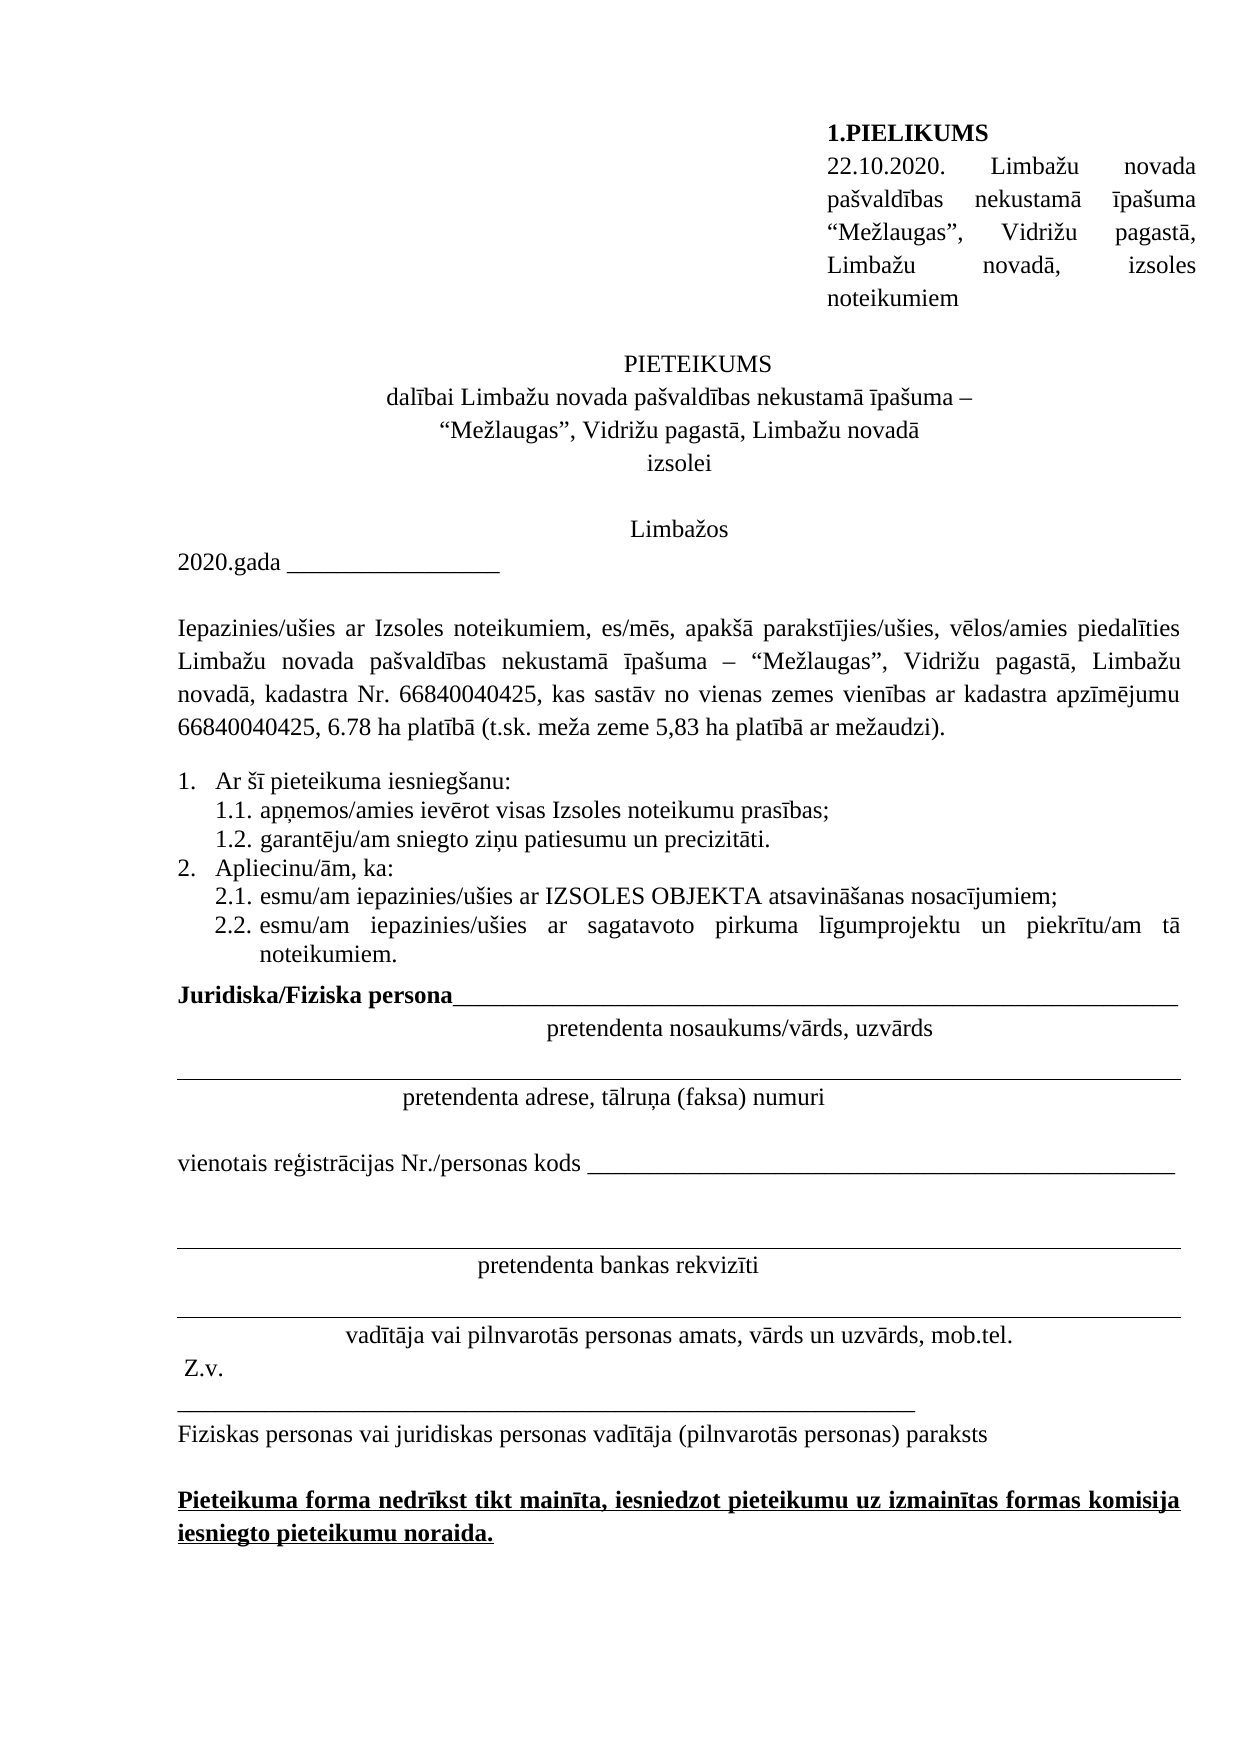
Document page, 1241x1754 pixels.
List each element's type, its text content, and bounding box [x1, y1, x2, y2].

list esmu/am iepazinies/ušies ar sagatavoto pirkuma līgumprojektu un piekrītu/am tā noteikumiem. [214, 910, 1181, 968]
text Iepazinies/ušies ar Izsoles noteikumiem, es/mēs, apakšā parakstījies/ušies, vēlos/amies piedalīties Limbažu novada pašvaldības nekustamā īpašuma – “Mežlaugas”, Vidrižu pagastā, Limbažu novadā, kadastra Nr. 66840040425, kas sastāv no vienas zemes vienības ar kadastra apzīmējumu 66840040425, 6.78 ha platībā (t.sk. meža zeme 5,83 ha platībā ar mežaudzi). [177, 613, 1181, 741]
text Limbažos [177, 514, 1181, 543]
text Pieteikuma forma nedrīkst tikt mainīta, iesniedzot pieteikumu uz izmainītas formas komisija iesniegto pieteikumu noraida. [177, 1511, 1181, 1547]
text Pieteikuma forma nedrīkst tikt mainīta, iesniedzot pieteikumu uz izmainītas formas komisija iesniegto pieteikumu noraida. [177, 1485, 1181, 1510]
text pieteikums [214, 349, 1181, 378]
text izsolei [177, 448, 1181, 477]
text Fiziskas personas vai juridiskas personas vadītāja (pilnvarotās personas) paraksts [177, 1419, 1181, 1447]
text “Mežlaugas”, Vidrižu pagastā, Limbažu novadā [177, 415, 1181, 444]
list Apliecinu/ām, ka: [177, 853, 1181, 881]
text Z.v. ___________________________________________________________ [177, 1353, 1181, 1414]
text pretendenta bankas rekvizīti [177, 1249, 1181, 1279]
text pretendenta nosaukums/vārds, uzvārds [177, 1013, 1181, 1042]
text 2020.gada _________________ [177, 547, 1181, 576]
list Ar šī pieteikuma iesniegšanu: [177, 766, 1181, 795]
text vienotais reģistrācijas Nr./personas kods _______________________________________________ [177, 1148, 1181, 1177]
text dalībai Limbažu novada pašvaldības nekustamā īpašuma – [177, 382, 1181, 411]
text vadītāja vai pilnvarotās personas amats, vārds un uzvārds, mob.tel. [177, 1318, 1181, 1348]
text Juridiska/Fiziska persona__________________________________________________________ [177, 980, 1181, 1009]
list apņemos/amies ievērot visas Izsoles noteikumu prasības; [215, 795, 1181, 824]
text pretendenta adrese, tālruņa (faksa) numuri [177, 1080, 1181, 1111]
text 1.pielikums [827, 118, 1181, 147]
list esmu/am iepazinies/ušies ar IZSOLES OBJEKTA atsavināšanas nosacījumiem; [215, 881, 1181, 910]
text 22.10.2020. Limbažu novada pašvaldības nekustamā īpašuma “Mežlaugas”, Vidrižu pagastā, Limbažu novadā, izsoles noteikumiem [827, 151, 1196, 312]
list garantēju/am sniegto ziņu patiesumu un precizitāti. [215, 824, 1181, 853]
